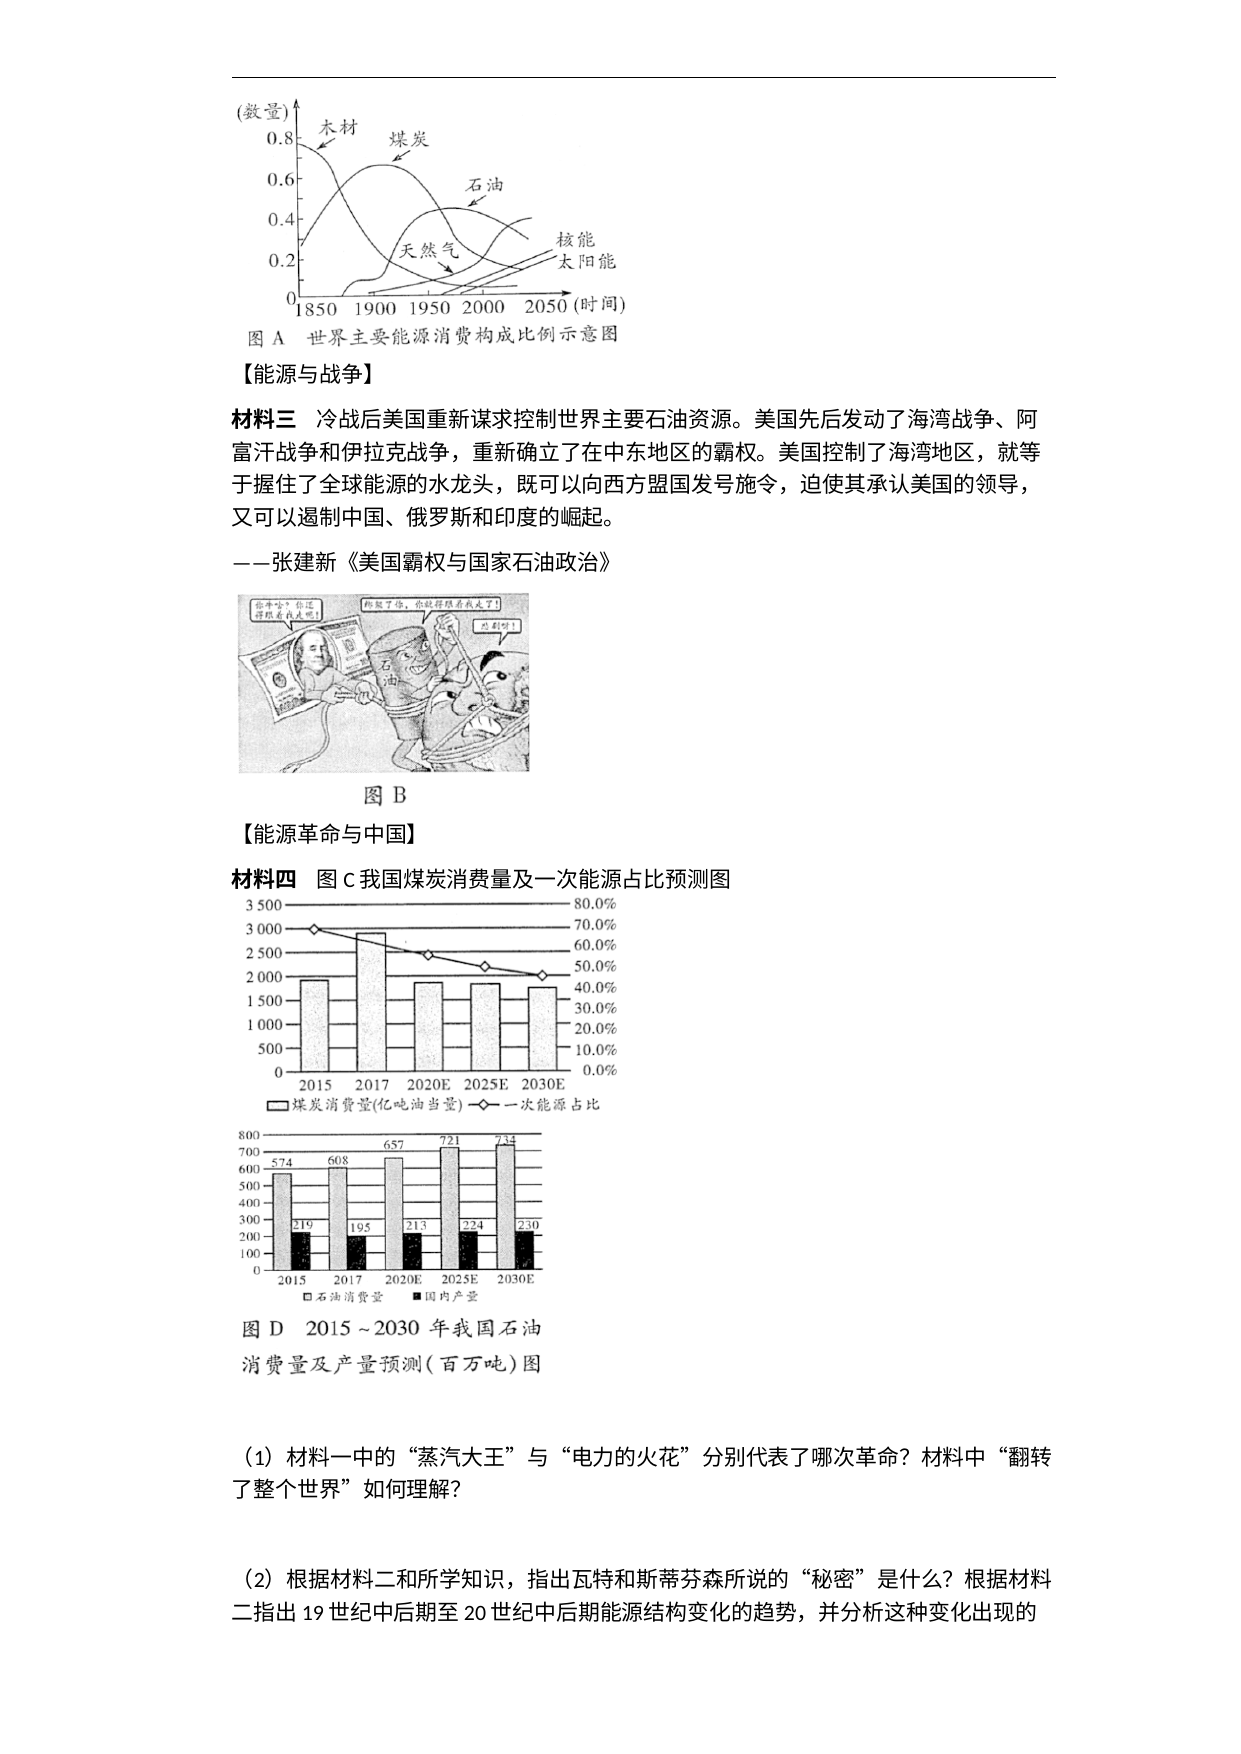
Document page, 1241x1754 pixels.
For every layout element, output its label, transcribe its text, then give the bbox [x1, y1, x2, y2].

picture [231, 1122, 552, 1382]
picture [231, 894, 629, 1117]
text （1）材料一中的“蒸汽大王”与“电力的火花”分别代表了哪次革命？材料中“翻转了整个世界”如何理解？ [232, 1439, 1056, 1504]
text ——张建新《美国霸权与国家石油政治》 [232, 544, 1056, 577]
picture [231, 589, 535, 809]
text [232, 1562, 1056, 1627]
text 材料三 冷战后美国重新谋求控制世界主要石油资源。美国先后发动了海湾战争、阿富汗战争和伊拉克战争，重新确立了在中东地区的霸权。美国控制了海湾地区，就等于握住了全球能源的水龙头，既可以向西方盟国发号施令，迫使其承认美国的领导，又可以遏制中国、俄罗斯和印度的崛起。 [232, 402, 1056, 532]
picture [231, 97, 629, 351]
